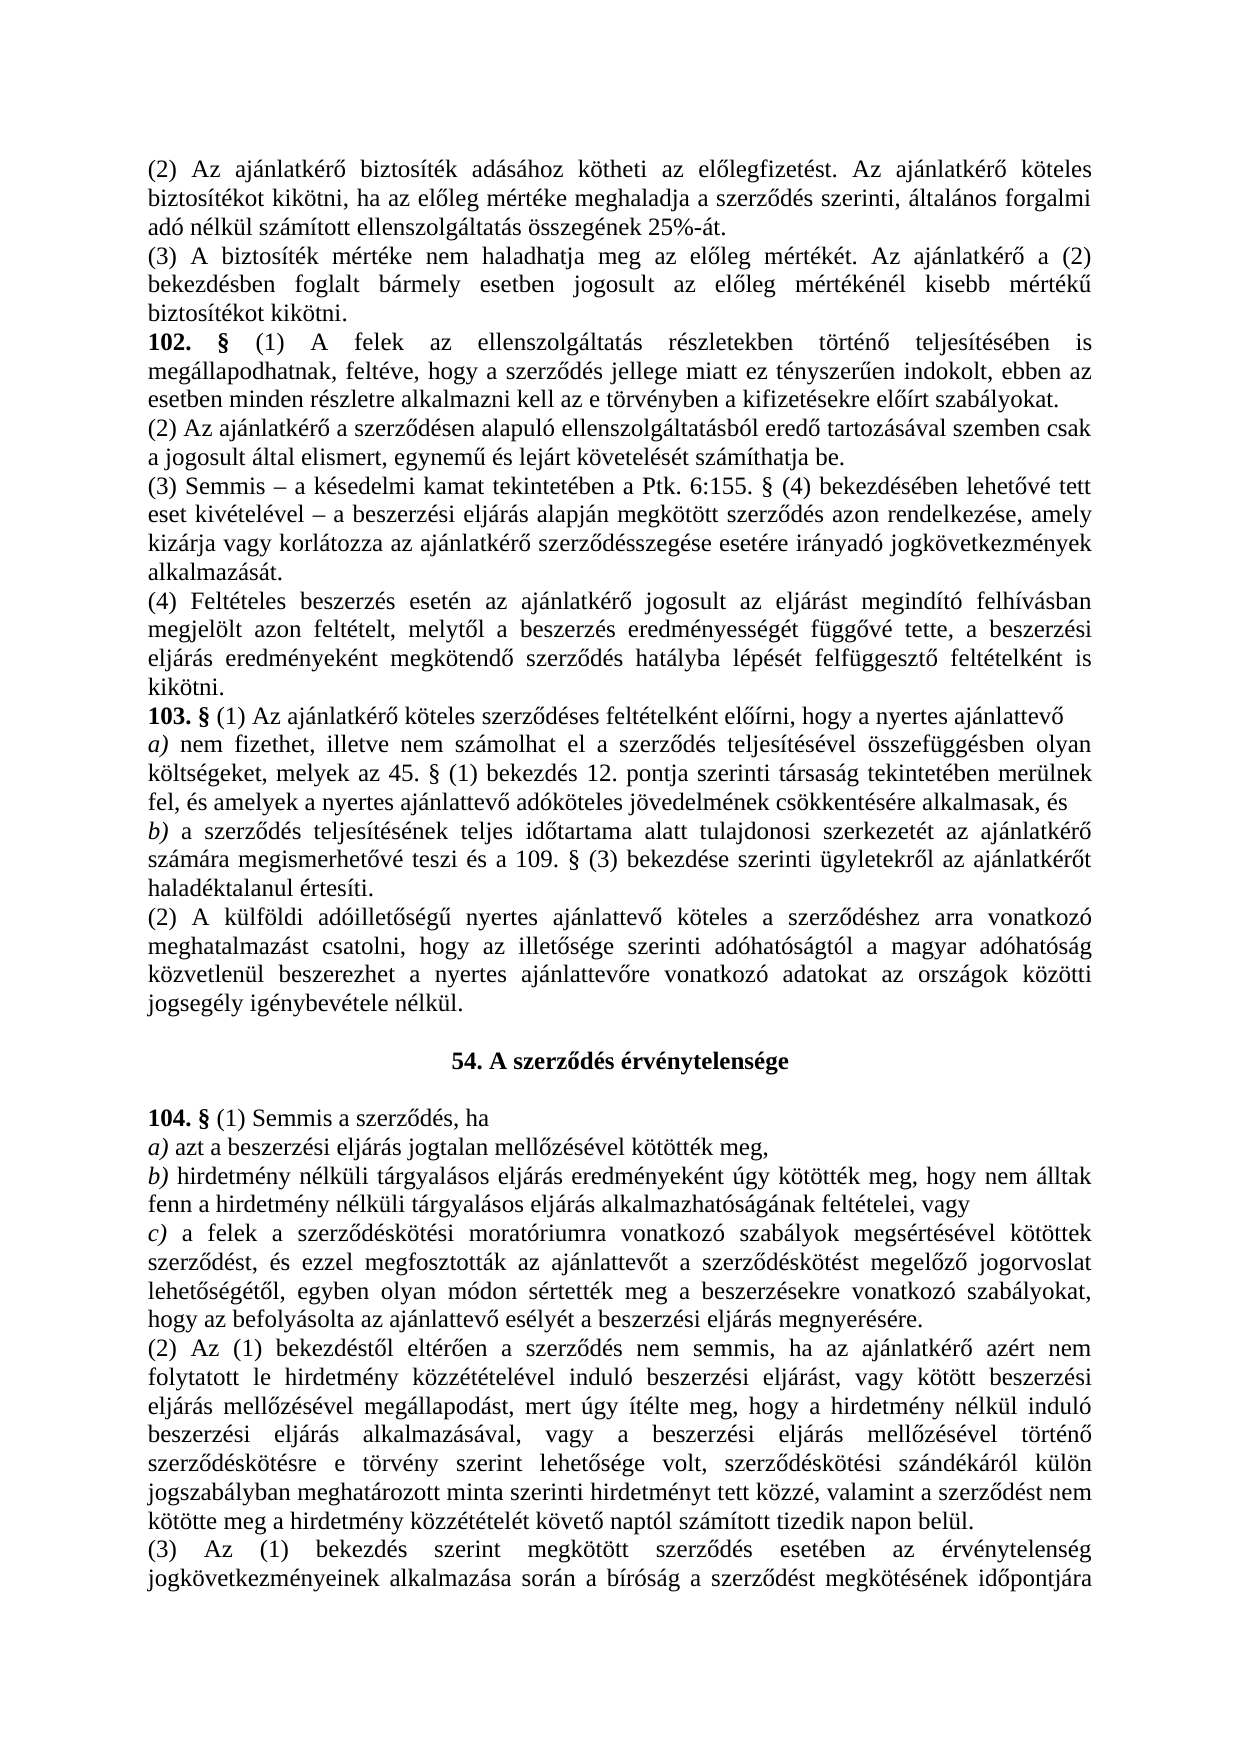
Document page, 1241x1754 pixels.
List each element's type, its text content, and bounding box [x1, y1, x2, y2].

text c) a felek a szerződéskötési moratóriumra vonatkozó szabályok megsértésével kötöttek szerződést, és ezzel megfosztották az ajánlattevőt a szerződéskötést megelőző jogorvoslat lehetőségétől, egyben olyan módon sértették meg a beszerzésekre vonatkozó szabályokat, hogy az befolyásolta az ajánlattevő esélyét a beszerzési eljárás megnyerésére. [148, 1218, 1093, 1333]
text 54. A szerződés érvénytelensége [148, 1046, 1093, 1074]
text (3) Semmis – a késedelmi kamat tekintetében a Ptk. 6:155. § (4) bekezdésében lehetővé tett eset kivételével – a beszerzési eljárás alapján megkötött szerződés azon rendelkezése, amely kizárja vagy korlátozza az ajánlatkérő szerződésszegése esetére irányadó jogkövetkezmények alkalmazását. [148, 471, 1093, 586]
text (2) A külföldi adóilletőségű nyertes ajánlattevő köteles a szerződéshez arra vonatkozó meghatalmazást csatolni, hogy az illetősége szerinti adóhatóságtól a magyar adóhatóság közvetlenül beszerezhet a nyertes ajánlattevőre vonatkozó adatokat az országok közötti jogsegély igénybevétele nélkül. [148, 902, 1093, 1017]
text 102. § (1) A felek az ellenszolgáltatás részletekben történő teljesítésében is megállapodhatnak, feltéve, hogy a szerződés jellege miatt ez tényszerűen indokolt, ebben az esetben minden részletre alkalmazni kell az e törvényben a kifizetésekre előírt szabályokat. [148, 327, 1093, 413]
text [148, 1534, 1093, 1592]
text a) azt a beszerzési eljárás jogtalan mellőzésével kötötték meg, [148, 1132, 1093, 1161]
text 104. § (1) Semmis a szerződés, ha [148, 1103, 1093, 1132]
text a) nem fizethet, illetve nem számolhat el a szerződés teljesítésével összefüggésben olyan költségeket, melyek az 45. § (1) bekezdés 12. pontja szerinti társaság tekintetében merülnek fel, és amelyek a nyertes ajánlattevő adóköteles jövedelmének csökkentésére alkalmasak, és [148, 729, 1093, 816]
text (2) Az ajánlatkérő a szerződésen alapuló ellenszolgáltatásból eredő tartozásával szemben csak a jogosult által elismert, egynemű és lejárt követelését számíthatja be. [148, 413, 1093, 471]
text (2) Az (1) bekezdéstől eltérően a szerződés nem semmis, ha az ajánlatkérő azért nem folytatott le hirdetmény közzétételével induló beszerzési eljárást, vagy kötött beszerzési eljárás mellőzésével megállapodást, mert úgy ítélte meg, hogy a hirdetmény nélkül induló beszerzési eljárás alkalmazásával, vagy a beszerzési eljárás mellőzésével történő szerződéskötésre e törvény szerint lehetősége volt, szerződéskötési szándékáról külön jogszabályban meghatározott minta szerinti hirdetményt tett közzé, valamint a szerződést nem kötötte meg a hirdetmény közzétételét követő naptól számított tizedik napon belül. [148, 1333, 1093, 1534]
text b) a szerződés teljesítésének teljes időtartama alatt tulajdonosi szerkezetét az ajánlatkérő számára megismerhetővé teszi és a 109. § (3) bekezdése szerinti ügyletekről az ajánlatkérőt haladéktalanul értesíti. [148, 816, 1093, 902]
text (2) Az ajánlatkérő biztosíték adásához kötheti az előlegfizetést. Az ajánlatkérő köteles biztosítékot kikötni, ha az előleg mértéke meghaladja a szerződés szerinti, általános forgalmi adó nélkül számított ellenszolgáltatás összegének 25%-át. [148, 154, 1093, 241]
text 103. § (1) Az ajánlatkérő köteles szerződéses feltételként előírni, hogy a nyertes ajánlattevő [148, 701, 1093, 729]
text (4) Feltételes beszerzés esetén az ajánlatkérő jogosult az eljárást megindító felhívásban megjelölt azon feltételt, melytől a beszerzés eredményességét függővé tette, a beszerzési eljárás eredményeként megkötendő szerződés hatályba lépését felfüggesztő feltételként is kikötni. [148, 586, 1093, 701]
text (3) A biztosíték mértéke nem haladhatja meg az előleg mértékét. Az ajánlatkérő a (2) bekezdésben foglalt bármely esetben jogosult az előleg mértékénél kisebb mértékű biztosítékot kikötni. [148, 241, 1093, 327]
text b) hirdetmény nélküli tárgyalásos eljárás eredményeként úgy kötötték meg, hogy nem álltak fenn a hirdetmény nélküli tárgyalásos eljárás alkalmazhatóságának feltételei, vagy [148, 1161, 1093, 1218]
